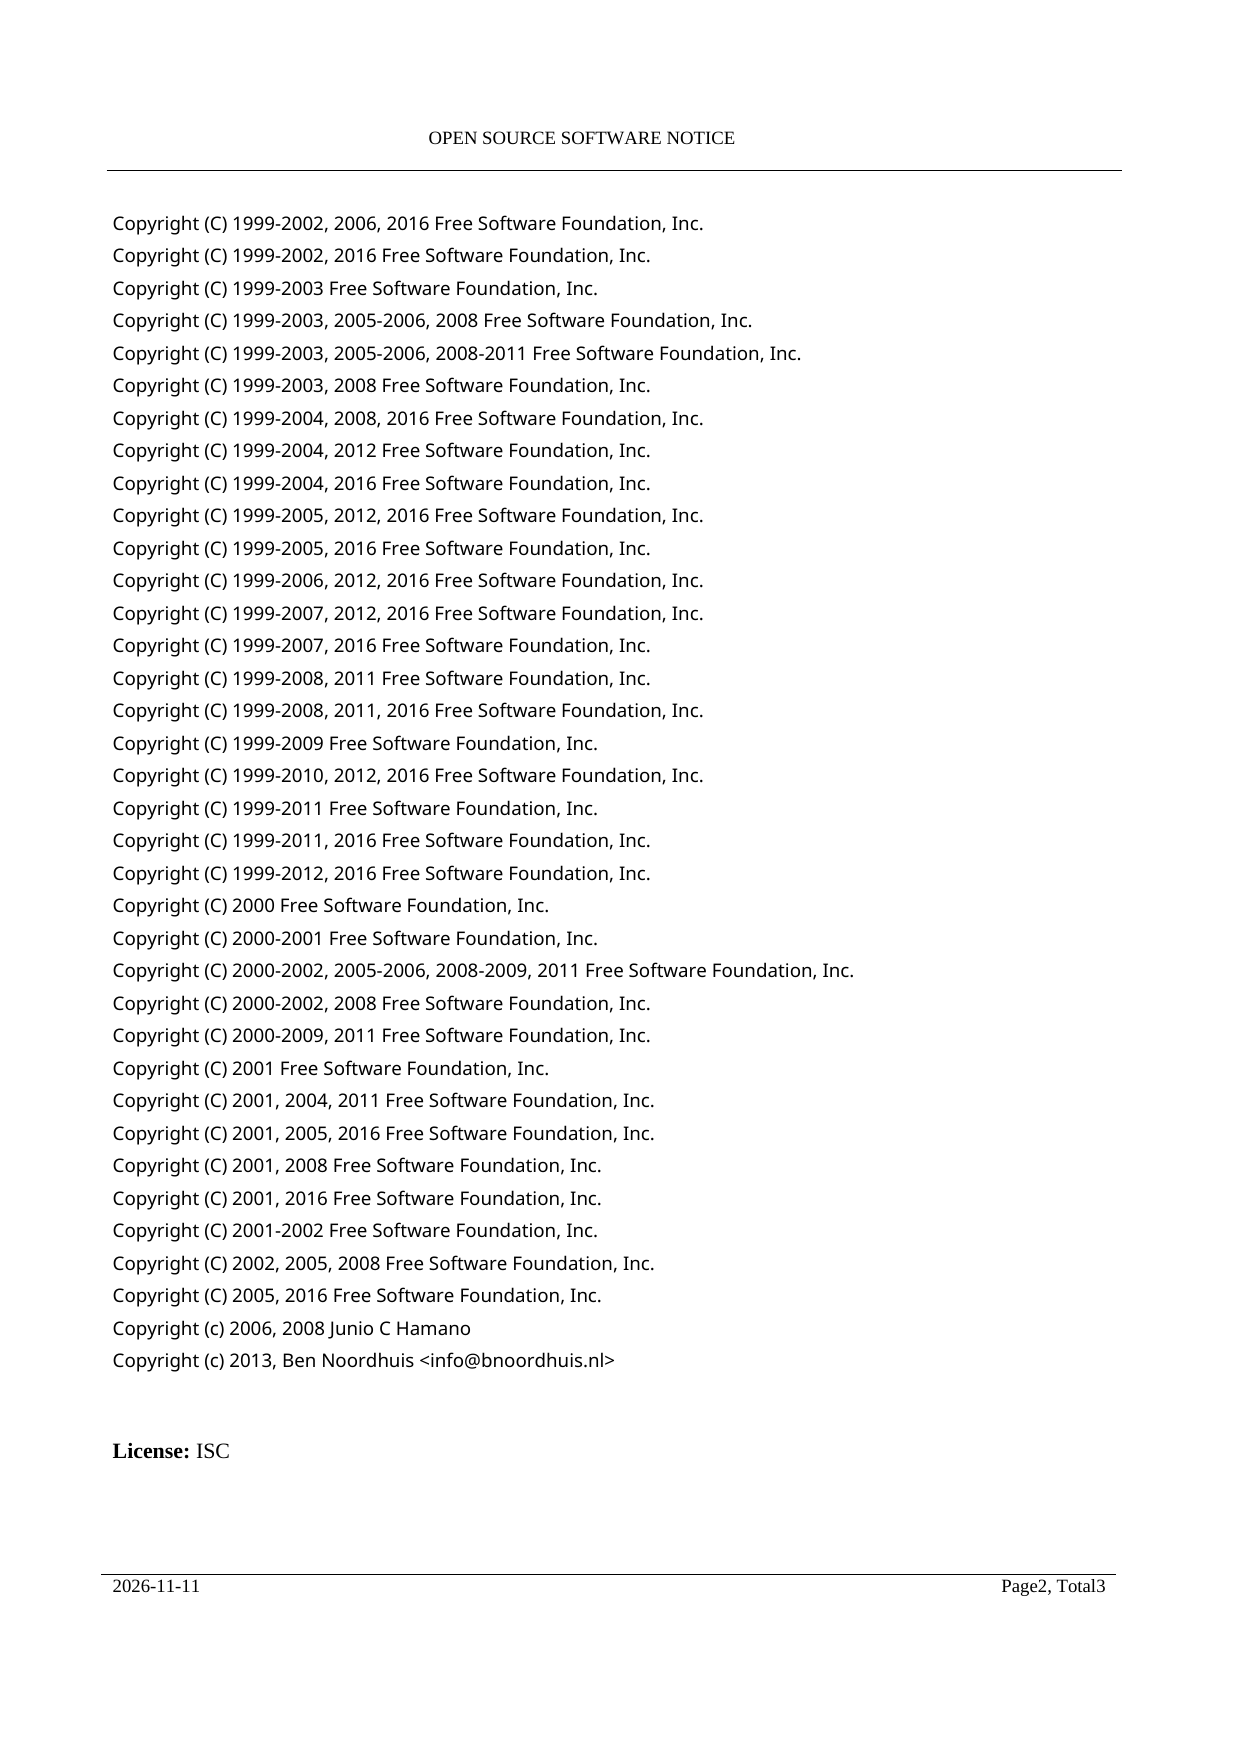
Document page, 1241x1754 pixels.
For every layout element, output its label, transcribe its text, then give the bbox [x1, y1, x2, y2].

text Copyright (C) 1999-2003 Free Software Foundation, Inc. [112, 271, 1128, 304]
text Copyright (C) 1999-2003, 2005-2006, 2008-2011 Free Software Foundation, Inc. [112, 336, 1128, 369]
text Copyright (C) 1999-2004, 2016 Free Software Foundation, Inc. [112, 466, 1128, 499]
text Copyright (C) 1999-2010, 2012, 2016 Free Software Foundation, Inc. [112, 759, 1128, 791]
text Copyright (C) 1999-2008, 2011 Free Software Foundation, Inc. [112, 661, 1128, 694]
text Copyright (C) 2000-2009, 2011 Free Software Foundation, Inc. [112, 1019, 1128, 1051]
text Copyright (C) 2001, 2016 Free Software Foundation, Inc. [112, 1181, 1128, 1214]
text Copyright (C) 2001, 2005, 2016 Free Software Foundation, Inc. [112, 1116, 1128, 1149]
text Copyright (C) 2000-2002, 2005-2006, 2008-2009, 2011 Free Software Foundation, Inc. [112, 954, 1128, 986]
text Copyright (C) 1999-2007, 2012, 2016 Free Software Foundation, Inc. [112, 596, 1128, 629]
text Copyright (C) 2000 Free Software Foundation, Inc. [112, 889, 1128, 921]
text Copyright (C) 1999-2011, 2016 Free Software Foundation, Inc. [112, 824, 1128, 856]
text Copyright (C) 2005, 2016 Free Software Foundation, Inc. [112, 1279, 1128, 1311]
text Copyright (C) 1999-2006, 2012, 2016 Free Software Foundation, Inc. [112, 564, 1128, 596]
text Copyright (c) 2006, 2008 Junio C Hamano [112, 1311, 1128, 1344]
text Copyright (C) 1999-2003, 2008 Free Software Foundation, Inc. [112, 369, 1128, 401]
text Copyright (C) 2000-2002, 2008 Free Software Foundation, Inc. [112, 986, 1128, 1019]
text Copyright (C) 1999-2002, 2006, 2016 Free Software Foundation, Inc. [112, 206, 1128, 239]
text Copyright (c) 2013, Ben Noordhuis <info@bnoordhuis.nl> [112, 1344, 1128, 1376]
text Copyright (C) 2002, 2005, 2008 Free Software Foundation, Inc. [112, 1246, 1128, 1279]
text Copyright (C) 1999-2005, 2012, 2016 Free Software Foundation, Inc. [112, 499, 1128, 531]
text Copyright (C) 1999-2011 Free Software Foundation, Inc. [112, 791, 1128, 824]
text Copyright (C) 1999-2004, 2008, 2016 Free Software Foundation, Inc. [112, 401, 1128, 434]
text Copyright (C) 1999-2003, 2005-2006, 2008 Free Software Foundation, Inc. [112, 304, 1128, 336]
text Copyright (C) 2000-2001 Free Software Foundation, Inc. [112, 921, 1128, 954]
text Copyright (C) 1999-2009 Free Software Foundation, Inc. [112, 726, 1128, 759]
text Copyright (C) 2001 Free Software Foundation, Inc. [112, 1051, 1128, 1084]
text Copyright (C) 1999-2012, 2016 Free Software Foundation, Inc. [112, 856, 1128, 889]
text Copyright (C) 2001, 2004, 2011 Free Software Foundation, Inc. [112, 1084, 1128, 1116]
text Copyright (C) 1999-2004, 2012 Free Software Foundation, Inc. [112, 434, 1128, 466]
text Copyright (C) 1999-2007, 2016 Free Software Foundation, Inc. [112, 629, 1128, 661]
text Copyright (C) 2001-2002 Free Software Foundation, Inc. [112, 1214, 1128, 1246]
text Copyright (C) 1999-2002, 2016 Free Software Foundation, Inc. [112, 239, 1128, 271]
text Copyright (C) 1999-2008, 2011, 2016 Free Software Foundation, Inc. [112, 694, 1128, 726]
text License: ISC [112, 1434, 1128, 1467]
text Copyright (C) 1999-2005, 2016 Free Software Foundation, Inc. [112, 531, 1128, 564]
text Copyright (C) 2001, 2008 Free Software Foundation, Inc. [112, 1149, 1128, 1181]
